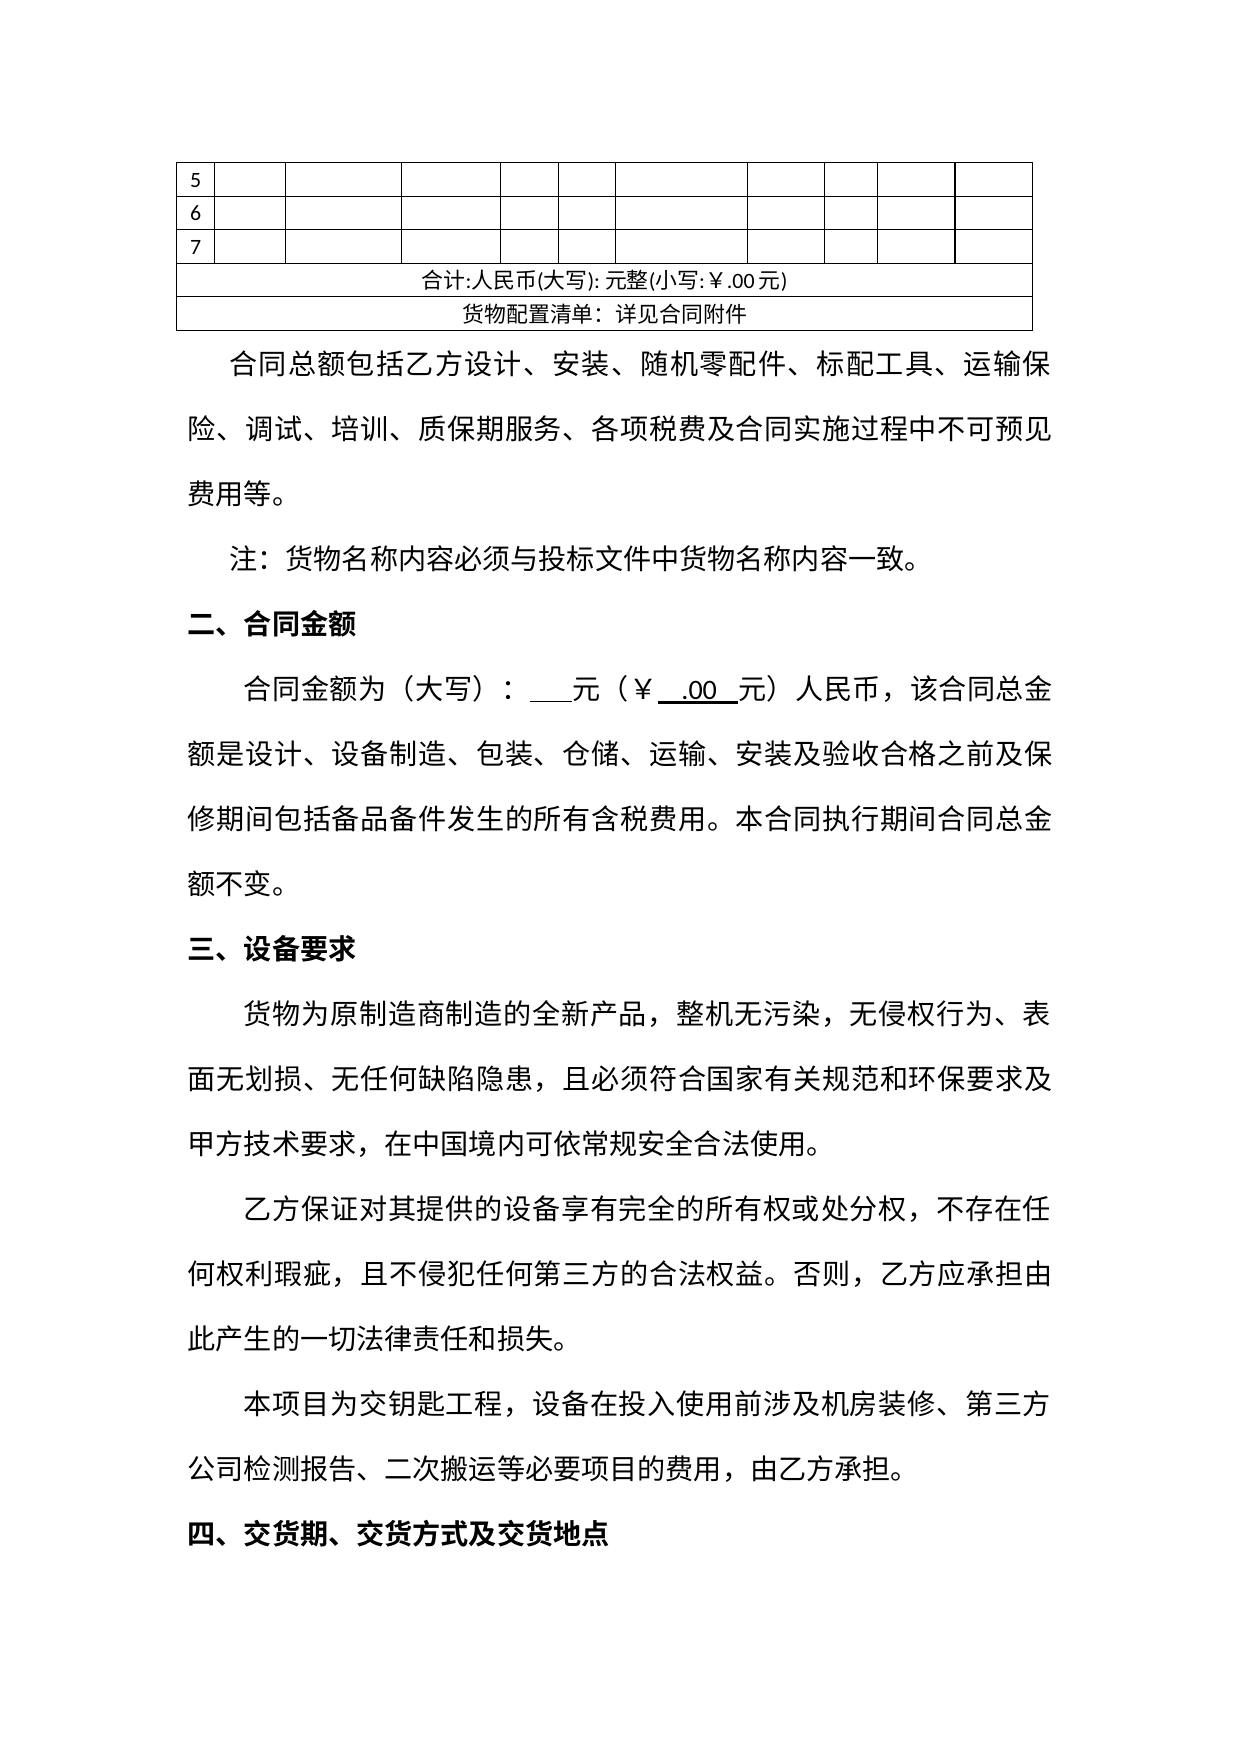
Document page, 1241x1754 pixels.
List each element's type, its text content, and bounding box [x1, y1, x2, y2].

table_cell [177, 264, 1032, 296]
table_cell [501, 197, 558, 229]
text 四、交货期、交货方式及交货地点 [187, 1501, 1053, 1566]
text 本项目为交钥匙工程，设备在投入使用前涉及机房装修、第三方公司检测报告、二次搬运等必要项目的费用，由乙方承担。 [187, 1371, 1053, 1501]
text 货物为原制造商制造的全新产品，整机无污染，无侵权行为、表面无划损、无任何缺陷隐患，且必须符合国家有关规范和环保要求及甲方技术要求，在中国境内可依常规安全合法使用。 [187, 981, 1053, 1176]
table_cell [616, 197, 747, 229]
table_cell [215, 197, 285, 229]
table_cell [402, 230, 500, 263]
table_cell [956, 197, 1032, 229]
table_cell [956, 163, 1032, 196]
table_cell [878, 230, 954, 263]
text 合同金额为（大写）： 元（￥ .00 元）人民币，该合同总金额是设计、设备制造、包装、仓储、运输、安装及验收合格之前及保修期间包括备品备件发生的所有含税费用。本合同执行期间合同总金额不变。 [187, 656, 1053, 916]
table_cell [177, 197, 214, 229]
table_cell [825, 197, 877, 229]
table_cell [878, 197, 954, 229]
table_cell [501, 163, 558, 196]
text 二、合同金额 [187, 591, 1053, 656]
text 注：货物名称内容必须与投标文件中货物名称内容一致。 [187, 526, 1053, 591]
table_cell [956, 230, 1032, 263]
text 三、设备要求 [187, 916, 1053, 981]
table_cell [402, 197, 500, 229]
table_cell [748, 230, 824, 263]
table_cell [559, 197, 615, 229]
text 乙方保证对其提供的设备享有完全的所有权或处分权，不存在任何权利瑕疵，且不侵犯任何第三方的合法权益。否则，乙方应承担由此产生的一切法律责任和损失。 [187, 1176, 1053, 1371]
text 合同总额包括乙方设计、安装、随机零配件、标配工具、运输保险、调试、培训、质保期服务、各项税费及合同实施过程中不可预见费用等。 [187, 331, 1053, 526]
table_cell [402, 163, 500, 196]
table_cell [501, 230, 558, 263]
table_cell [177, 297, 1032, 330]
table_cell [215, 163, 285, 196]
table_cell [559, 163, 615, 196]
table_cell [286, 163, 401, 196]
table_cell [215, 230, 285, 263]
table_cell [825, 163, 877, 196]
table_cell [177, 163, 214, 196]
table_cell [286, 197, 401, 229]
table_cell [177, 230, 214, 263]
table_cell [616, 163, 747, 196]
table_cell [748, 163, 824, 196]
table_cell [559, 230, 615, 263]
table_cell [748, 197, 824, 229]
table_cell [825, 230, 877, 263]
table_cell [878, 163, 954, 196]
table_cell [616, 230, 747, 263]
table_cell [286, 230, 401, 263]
